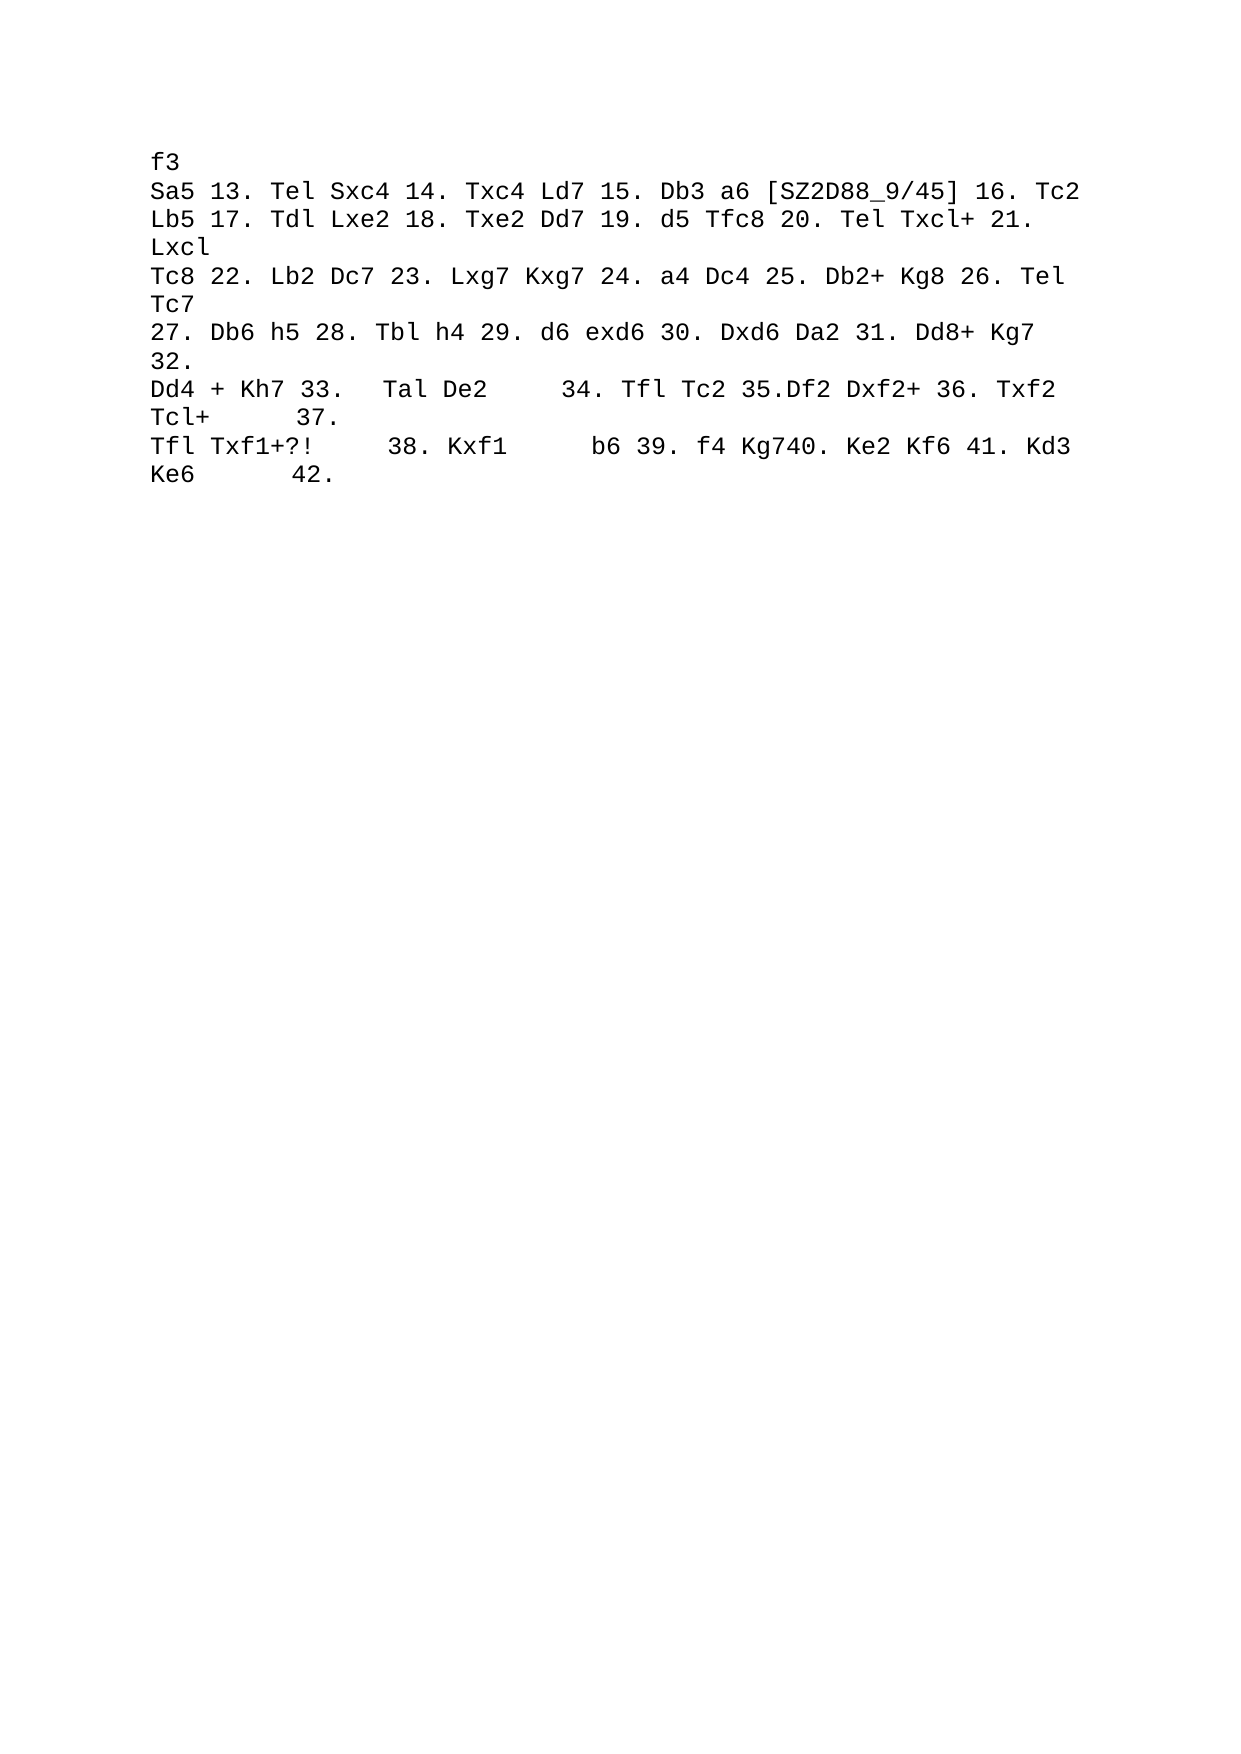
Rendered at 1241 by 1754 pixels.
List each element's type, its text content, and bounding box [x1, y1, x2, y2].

text Lb5 17. Tdl Lxe2 18. Txe2 Dd7 19. d5 Tfc8 20. Tel Txcl+ 21. Lxcl Tc8 22. Lb2 Dc7 23. Lxg7 Kxg7 24. a4 Dc4 25. Db2+ Kg8 26. Tel Tc7 27. Db6 h5 28. Tbl h4 29. d6 exd6 30. Dxd6 Da2 31. Dd8+ Kg7 32. Dd4 + Kh7 33. Tal De2 34. Tfl Tc2 35. Df2 Dxf2+ 36. Txf2 Tcl+ 37. [150, 207, 1090, 433]
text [150, 150, 1090, 207]
text Tfl Txf1+?! 38. Kxf1 b6 39. f4 Kg7 40. Ke2 Kf6 41. Kd3 Ke6 42. [150, 433, 1090, 490]
